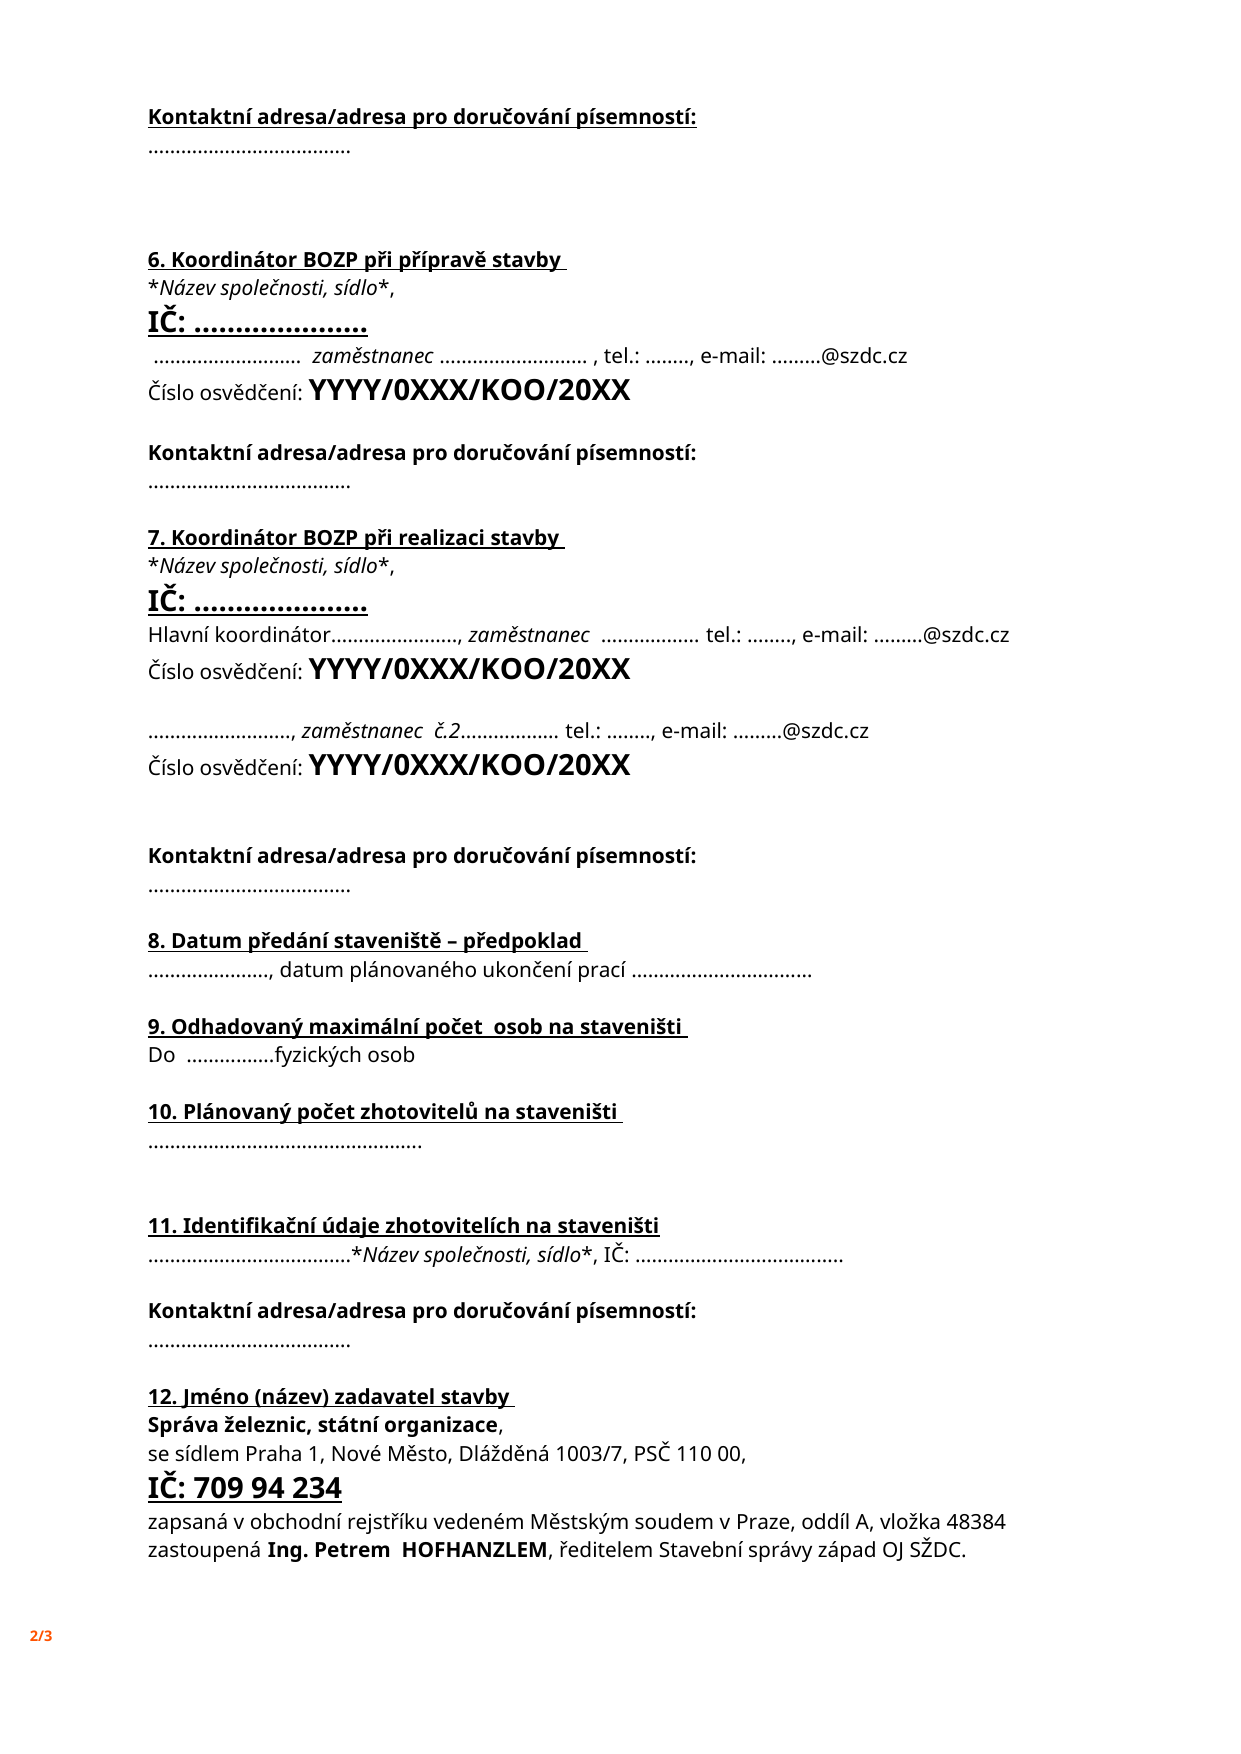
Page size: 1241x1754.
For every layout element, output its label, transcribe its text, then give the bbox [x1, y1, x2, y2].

text Do …………….fyzických osob [148, 1041, 1137, 1069]
text 12. Jméno (název) zadavatel stavby [148, 1382, 1137, 1410]
text Kontaktní adresa/adresa pro doručování písemností: [148, 1297, 1137, 1325]
text …………………….., zaměstnanec č.2……………… tel.: …….., e-mail: ………@szdc.cz [148, 716, 1137, 745]
text 8. Datum předání staveniště – předpoklad [148, 927, 1137, 955]
text se sídlem Praha 1, Nové Město, Dlážděná 1003/7, PSČ 110 00, [148, 1439, 1137, 1467]
text ……………………………….*Název společnosti, sídlo*, IČ: ……………………………….. [148, 1240, 1137, 1268]
text 7. Koordinátor BOZP při realizaci stavby [148, 523, 1137, 552]
text zastoupená Ing. Petrem HOFHANZLEM, ředitelem Stavební správy západ OJ SŽDC. [148, 1535, 1137, 1564]
text Číslo osvědčení: YYYY/0XXX/KOO/20XX [148, 370, 1137, 409]
text …………………., datum plánovaného ukončení prací …………………………… [148, 955, 1137, 983]
text Hlavní koordinátor………………….., zaměstnanec ……………… tel.: …….., e-mail: ………@szdc.cz [148, 620, 1137, 648]
text ………………………………. [148, 131, 1137, 159]
text Správa železnic, státní organizace, [148, 1410, 1137, 1439]
text ………………………………. [148, 870, 1137, 898]
text IČ: 709 94 234 [148, 1467, 1137, 1507]
text Kontaktní adresa/adresa pro doručování písemností: [148, 841, 1137, 870]
text Číslo osvědčení: YYYY/0XXX/KOO/20XX [148, 745, 1137, 784]
text ………………………………………….. [148, 1126, 1137, 1154]
text ………………………………. [148, 466, 1137, 495]
text 10. Plánovaný počet zhotovitelů na staveništi [148, 1097, 1137, 1126]
text *Název společnosti, sídlo*, [148, 552, 1137, 580]
text *Název společnosti, sídlo*, [148, 273, 1137, 302]
text 9. Odhadovaný maximální počet osob na staveništi [148, 1012, 1137, 1041]
text ………………………………. [148, 1325, 1137, 1353]
text Kontaktní adresa/adresa pro doručování písemností: [148, 438, 1137, 466]
text ……………………… zaměstnanec ……………………… , tel.: …….., e-mail: ………@szdc.cz [148, 341, 1137, 370]
text zapsaná v obchodní rejstříku vedeném Městským soudem v Praze, oddíl A, vložka 48384 [148, 1507, 1137, 1535]
text 11. Identifikační údaje zhotovitelích na staveništi [148, 1211, 1137, 1240]
text IČ: ………………… [148, 302, 1137, 341]
text Číslo osvědčení: YYYY/0XXX/KOO/20XX [148, 648, 1137, 688]
text 6. Koordinátor BOZP při přípravě stavby [148, 245, 1137, 273]
text Kontaktní adresa/adresa pro doručování písemností: [148, 102, 1137, 131]
text IČ: ………………… [148, 580, 1137, 620]
